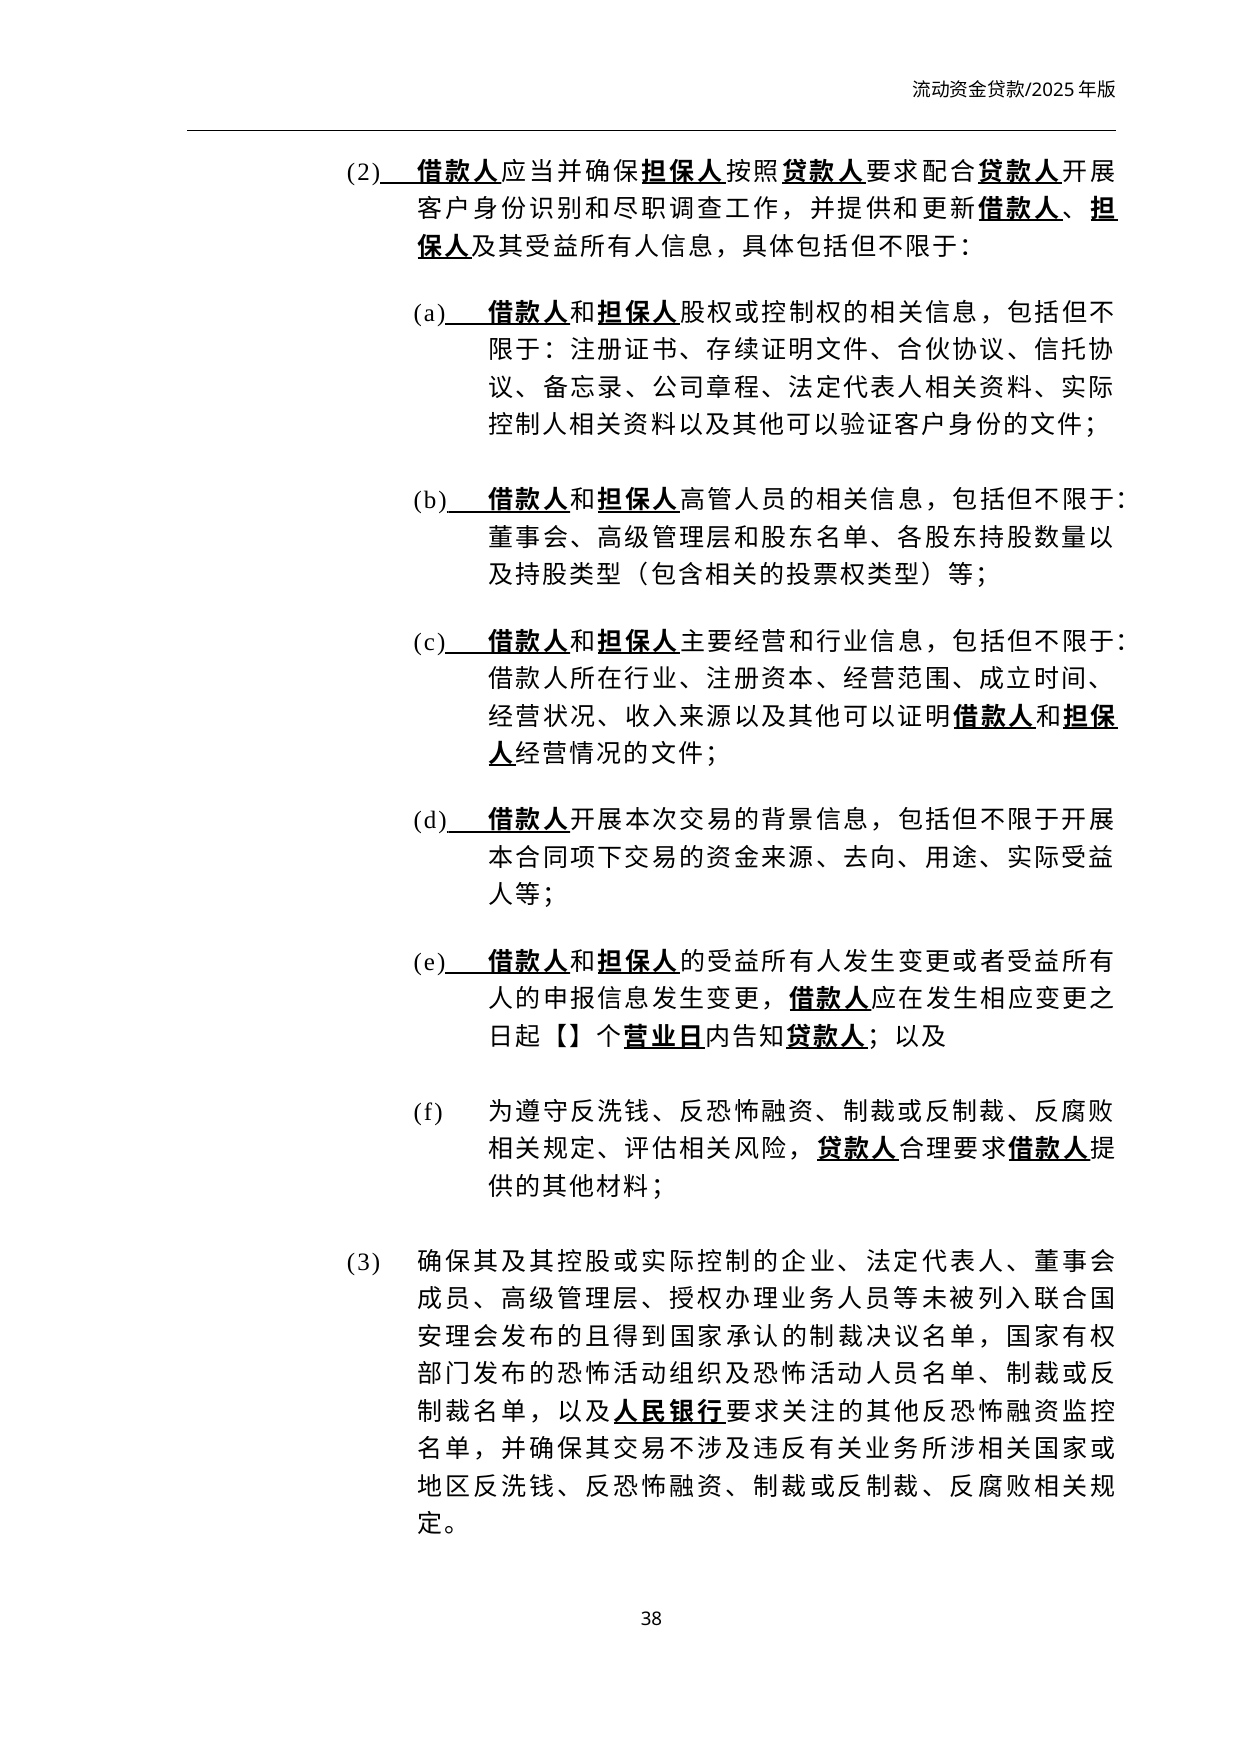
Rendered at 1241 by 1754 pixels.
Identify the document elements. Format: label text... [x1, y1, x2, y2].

list 借款人和担保人的受益所有人发生变更或者受益所有人的申报信息发生变更，借款人应在发生相应变更之日起【】个营业日内告知贷款人；以及 [413, 940, 1116, 1052]
list 确保其及其控股或实际控制的企业、法定代表人、董事会成员、高级管理层、授权办理业务人员等未被列入联合国安理会发布的且得到国家承认的制裁决议名单，国家有权部门发布的恐怖活动组织及恐怖活动人员名单、制裁或反制裁名单，以及人民银行要求关注的其他反恐怖融资监控名单，并确保其交易不涉及违反有关业务所涉相关国家或地区反洗钱、反恐怖融资、制裁或反制裁、反腐败相关规定。 [347, 1240, 1116, 1540]
list 借款人和担保人股权或控制权的相关信息，包括但不限于：注册证书、存续证明文件、合伙协议、信托协议、备忘录、公司章程、法定代表人相关资料、实际控制人相关资料以及其他可以验证客户身份的文件； [413, 291, 1116, 441]
list 为遵守反洗钱、反恐怖融资、制裁或反制裁、反腐败相关规定、评估相关风险，贷款人合理要求借款人提供的其他材料； [413, 1090, 1116, 1202]
list 借款人和担保人主要经营和行业信息，包括但不限于：借款人所在行业、注册资本、经营范围、成立时间、经营状况、收入来源以及其他可以证明借款人和担保人经营情况的文件； [413, 620, 1116, 770]
list 借款人和担保人高管人员的相关信息，包括但不限于：董事会、高级管理层和股东名单、各股东持股数量以及持股类型（包含相关的投票权类型）等； [413, 479, 1116, 591]
list 借款人应当并确保担保人按照贷款人要求配合贷款人开展客户身份识别和尽职调查工作，并提供和更新借款人、担保人及其受益所有人信息，具体包括但不限于： [347, 150, 1116, 262]
list 借款人开展本次交易的背景信息，包括但不限于开展本合同项下交易的资金来源、去向、用途、实际受益人等； [413, 799, 1116, 911]
